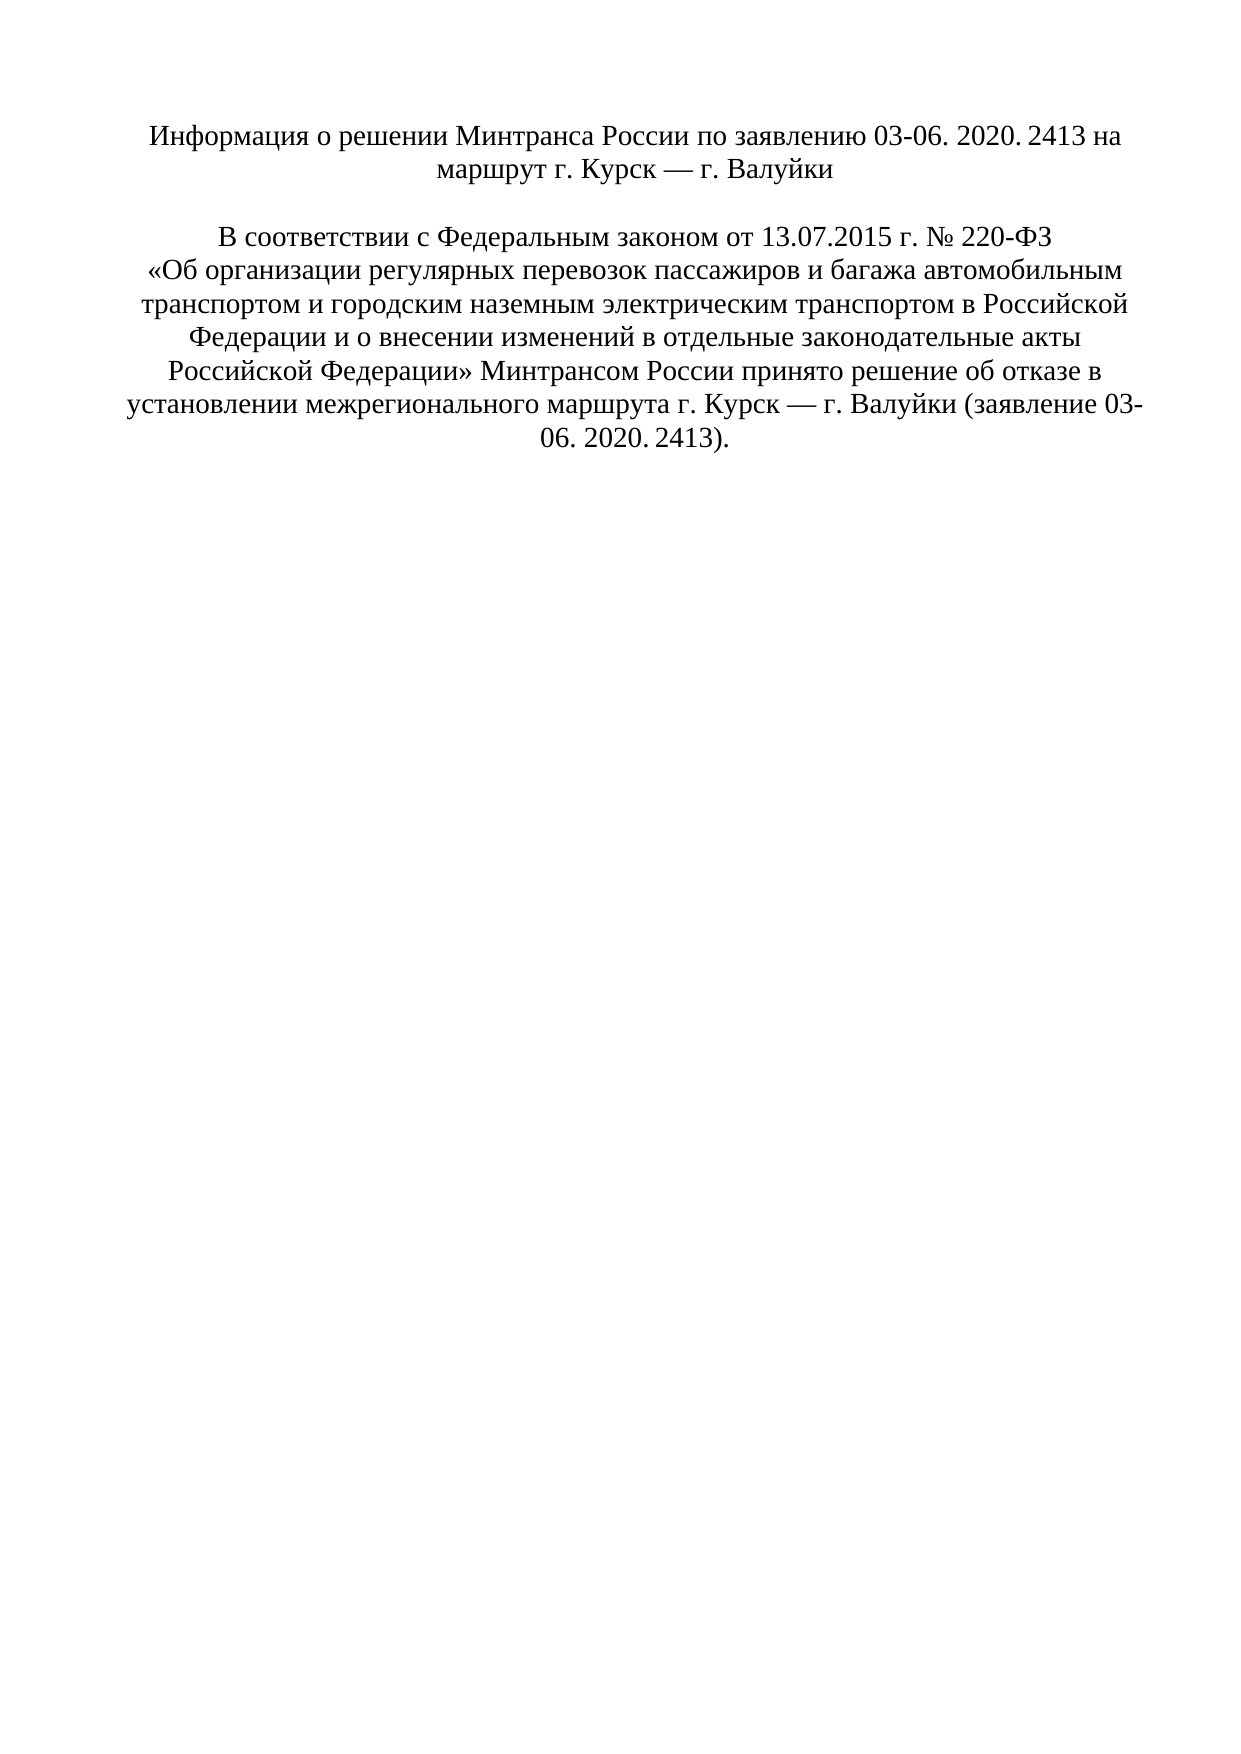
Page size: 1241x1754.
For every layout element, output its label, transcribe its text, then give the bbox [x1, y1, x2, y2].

text Информация о решении Минтранса России по заявлению 03-06. 2020. 2413 на маршрут г. Курск — г. Валуйки [118, 118, 1152, 185]
text В соответствии с Федеральным законом от 13.07.2015 г. № 220-ФЗ «Об организации регулярных перевозок пассажиров и багажа автомобильным транспортом и городским наземным электрическим транспортом в Российской Федерации и о внесении изменений в отдельные законодательные акты Российской Федерации» Минтрансом России принято решение об отказе в установлении межрегионального маршрута г. Курск — г. Валуйки (заявление 03-06. 2020. 2413). [118, 219, 1152, 453]
